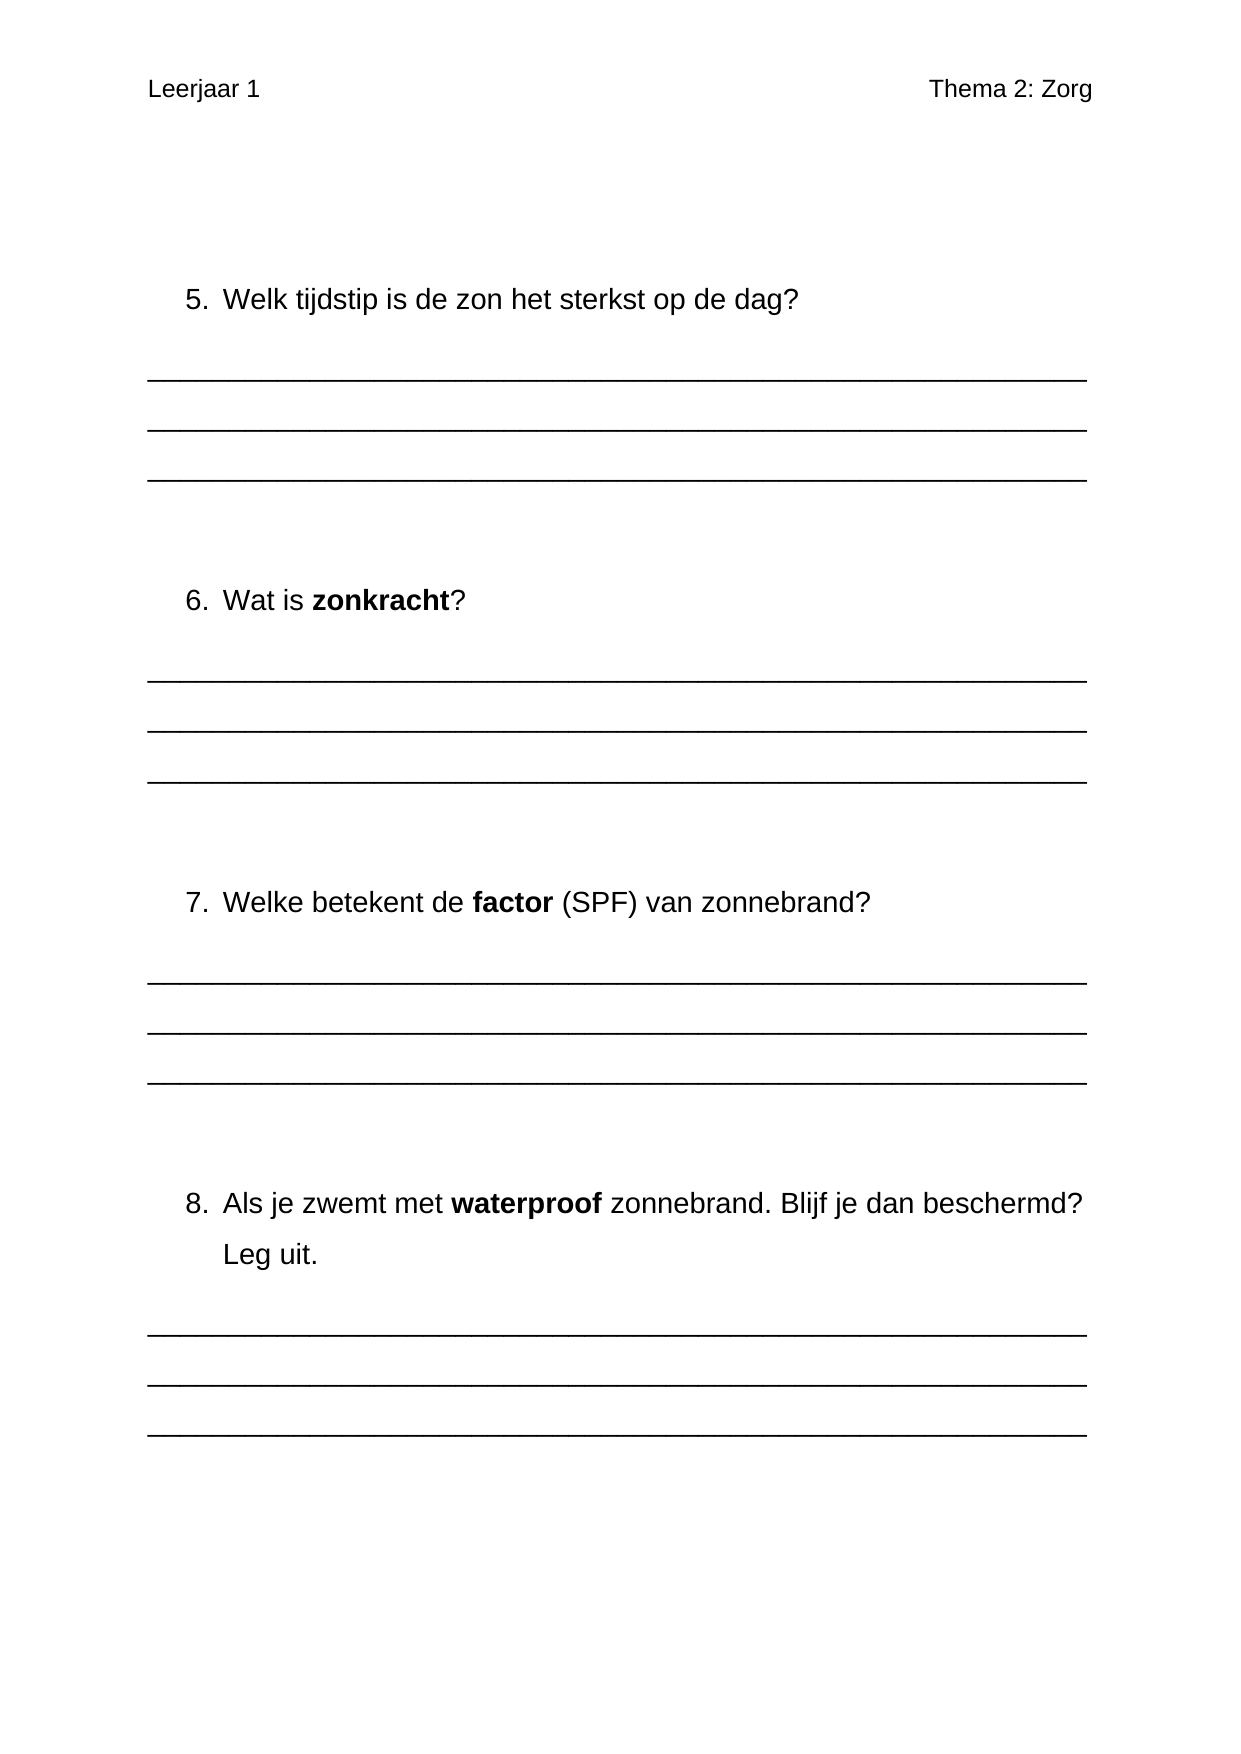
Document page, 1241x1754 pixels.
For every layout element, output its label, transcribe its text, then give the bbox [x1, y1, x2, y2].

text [148, 349, 1092, 483]
list Wat is zonkracht? [185, 583, 1092, 617]
list Welke betekent de factor (SPF) van zonnebrand? [185, 885, 1092, 918]
list Als je zwemt met waterproof zonnebrand. Blijf je dan beschermd? Leg uit. [185, 1186, 1092, 1270]
list Welk tijdstip is de zon het sterkst op de dag? [185, 282, 1092, 315]
